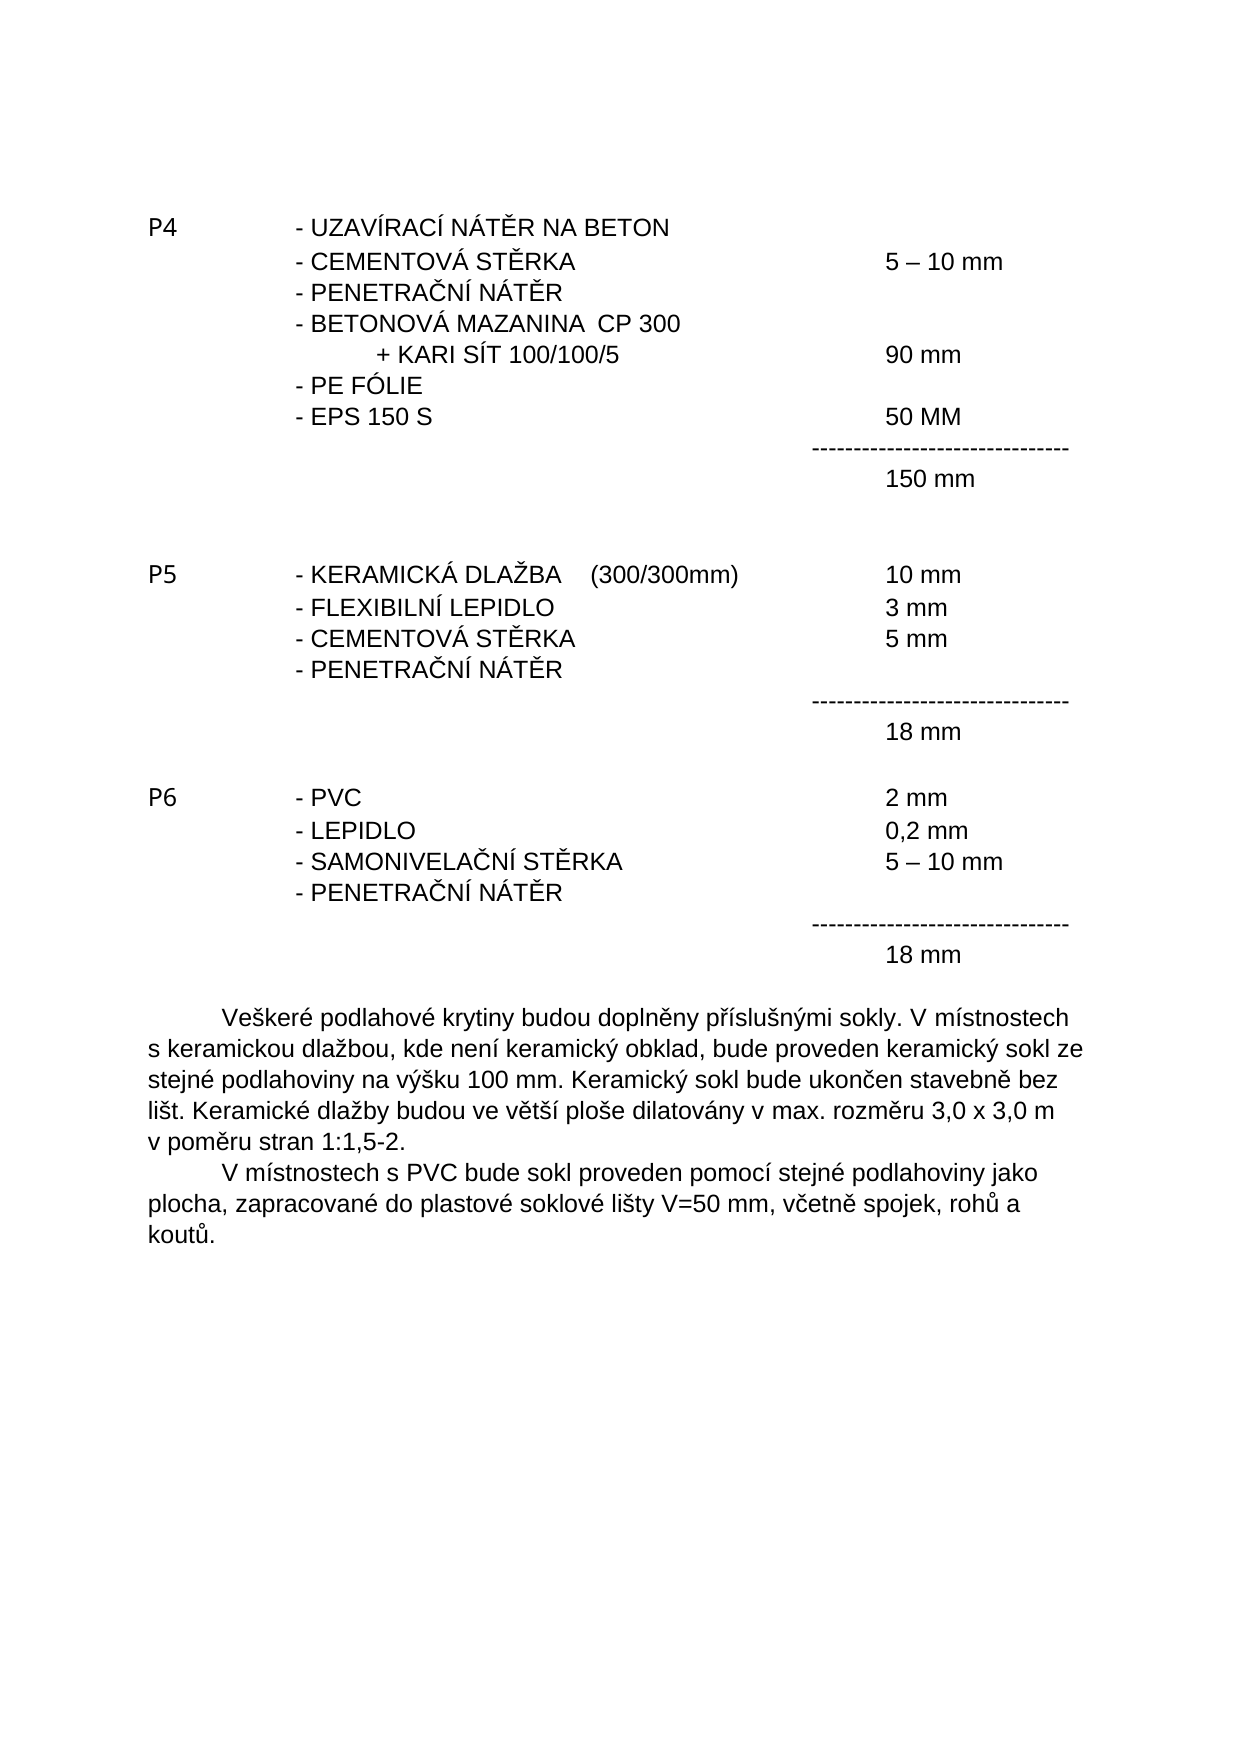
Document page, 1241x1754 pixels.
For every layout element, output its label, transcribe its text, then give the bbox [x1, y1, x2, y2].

text - LEPIDLO 0,2 mm [148, 816, 1093, 845]
text ------------------------------- [148, 433, 1093, 461]
text - PENETRAČNÍ NÁTĚR [148, 878, 1093, 907]
text - CEMENTOVÁ STĚRKA 5 – 10 mm [148, 246, 1093, 275]
text - CEMENTOVÁ STĚRKA 5 mm [148, 624, 1093, 653]
text - PENETRAČNÍ NÁTĚR [148, 655, 1093, 684]
text 18 mm [148, 717, 1093, 746]
text 150 mm [148, 464, 1093, 492]
text P6 - PVC 2 mm [148, 779, 1093, 813]
text ------------------------------- [148, 909, 1093, 938]
text - EPS 150 S 50 MM [148, 402, 1093, 430]
text P5 - KERAMICKÁ DLAŽBA (300/300mm) 10 mm - FLEXIBILNÍ LEPIDLO 3 mm [148, 557, 1093, 622]
text - PENETRAČNÍ NÁTĚR [148, 277, 1093, 306]
text P4 - UZAVÍRACÍ NÁTĚR NA BETON [148, 210, 1093, 244]
text Veškeré podlahové krytiny budou doplněny příslušnými sokly. V místnostech s keramickou dlažbou, kde není keramický obklad, bude proveden keramický sokl ze stejné podlahoviny na výšku 100 mm. Keramický sokl bude ukončen stavebně bez lišt. Keramické dlažby budou ve větší ploše dilatovány v max. rozměru 3,0 x 3,0 m v poměru stran 1:1,5-2. [148, 1002, 1093, 1155]
text ------------------------------- [148, 686, 1093, 715]
text V místnostech s PVC bude sokl proveden pomocí stejné podlahoviny jako plocha, zapracované do plastové soklové lišty V=50 mm, včetně spojek, rohů a koutů. [148, 1158, 1093, 1248]
text - BETONOVÁ MAZANINA CP 300 [221, 308, 1093, 337]
text + KARI SÍT 100/100/5 90 mm [295, 339, 1093, 368]
text - PE FÓLIE [148, 371, 1093, 399]
text - SAMONIVELAČNÍ STĚRKA 5 – 10 mm [148, 847, 1093, 876]
text 18 mm [148, 940, 1093, 969]
